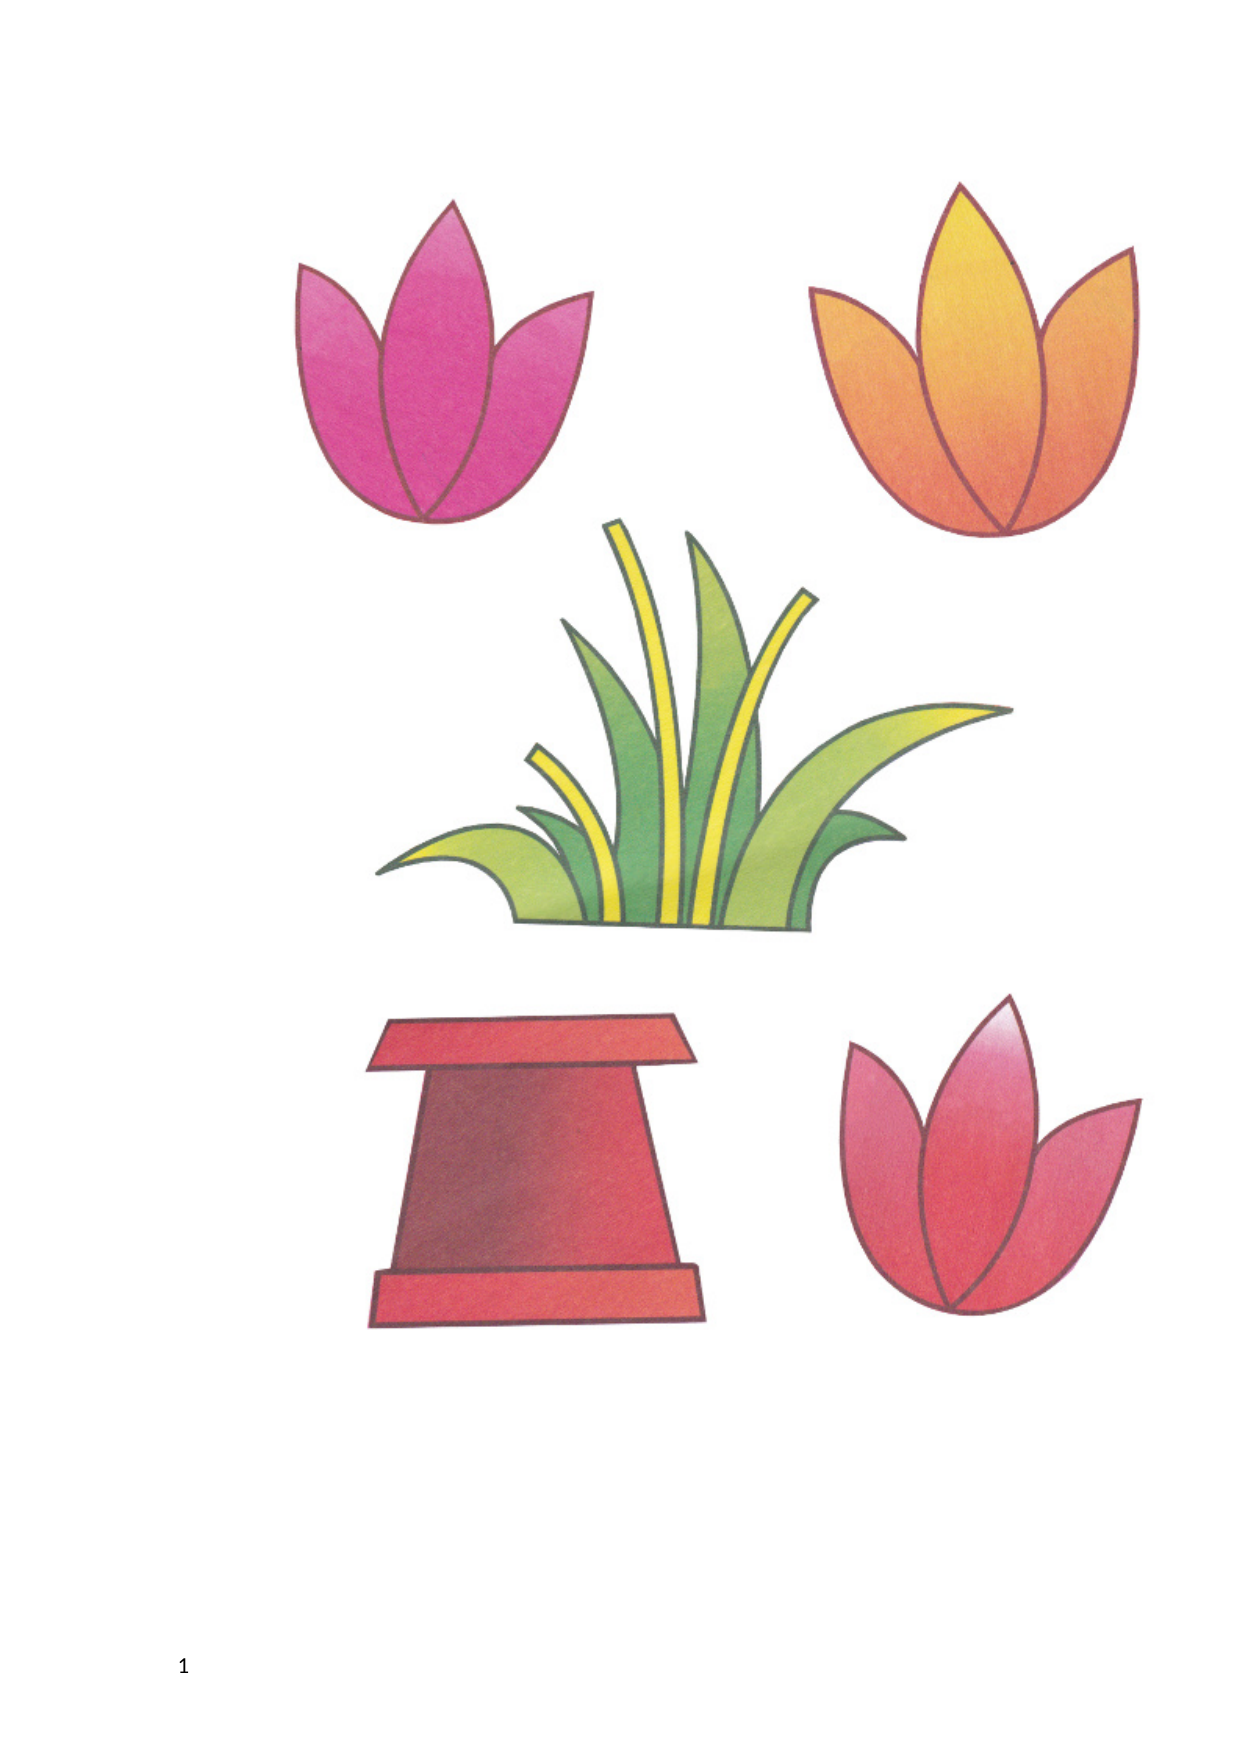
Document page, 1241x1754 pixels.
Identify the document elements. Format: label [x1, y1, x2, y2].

picture [216, 118, 1217, 1444]
